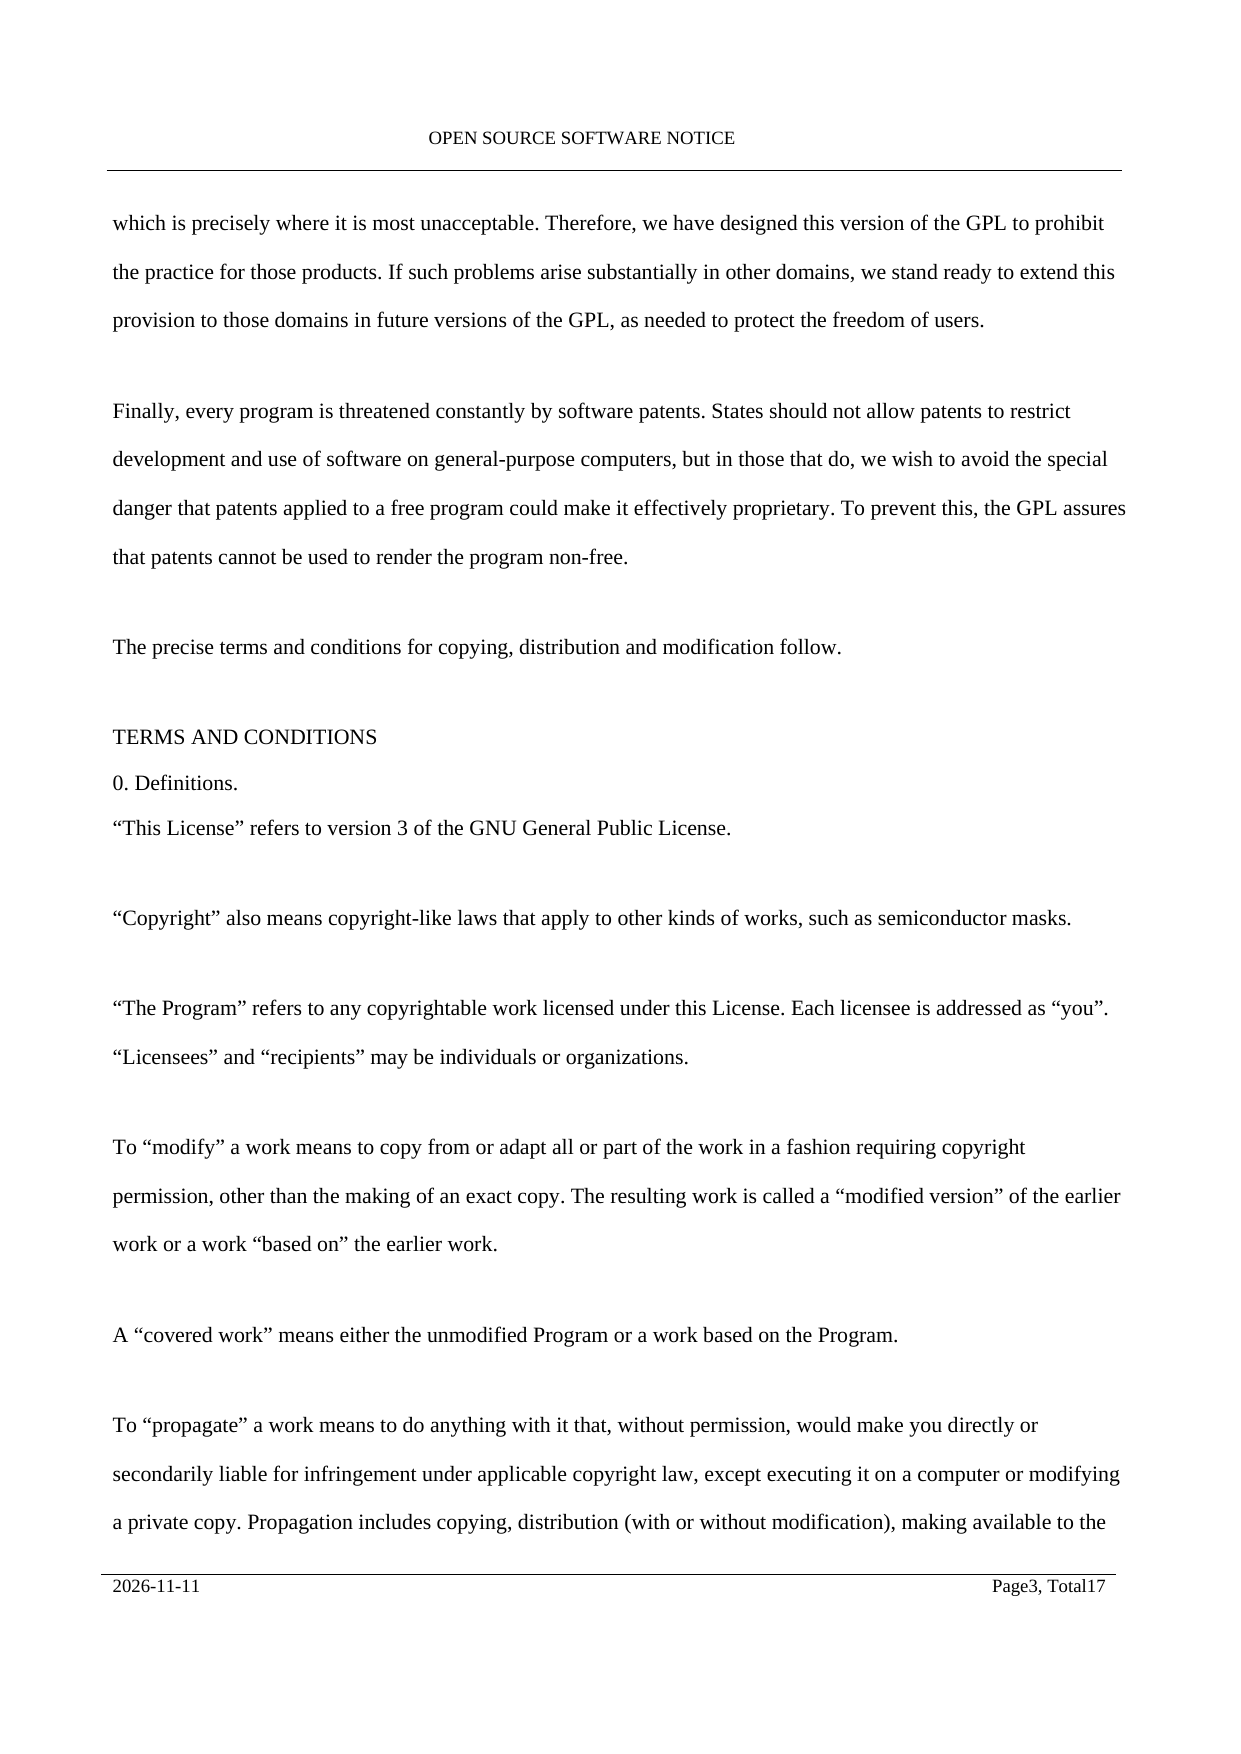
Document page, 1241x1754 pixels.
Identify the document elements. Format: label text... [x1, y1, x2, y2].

text TERMS AND CONDITIONS [112, 721, 1128, 753]
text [112, 206, 1128, 336]
text “The Program” refers to any copyrightable work licensed under this License. Each licensee is addressed as “you”. “Licensees” and “recipients” may be individuals or organizations. [112, 991, 1128, 1073]
text 0. Definitions. [112, 766, 1128, 798]
text “This License” refers to version 3 of the GNU General Public License. [112, 811, 1128, 843]
text To “modify” a work means to copy from or adapt all or part of the work in a fashion requiring copyright permission, other than the making of an exact copy. The resulting work is called a “modified version” of the earlier work or a work “based on” the earlier work. [112, 1130, 1128, 1260]
text Finally, every program is threatened constantly by software patents. States should not allow patents to restrict development and use of software on general-purpose computers, but in those that do, we wish to avoid the special danger that patents applied to a free program could make it effectively proprietary. To prevent this, the GPL assures that patents cannot be used to render the program non-free. [112, 394, 1128, 573]
text “Copyright” also means copyright-like laws that apply to other kinds of works, such as semiconductor masks. [112, 901, 1128, 934]
text The precise terms and conditions for copying, distribution and modification follow. [112, 631, 1128, 663]
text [112, 1408, 1128, 1538]
text A “covered work” means either the unmodified Program or a work based on the Program. [112, 1318, 1128, 1351]
